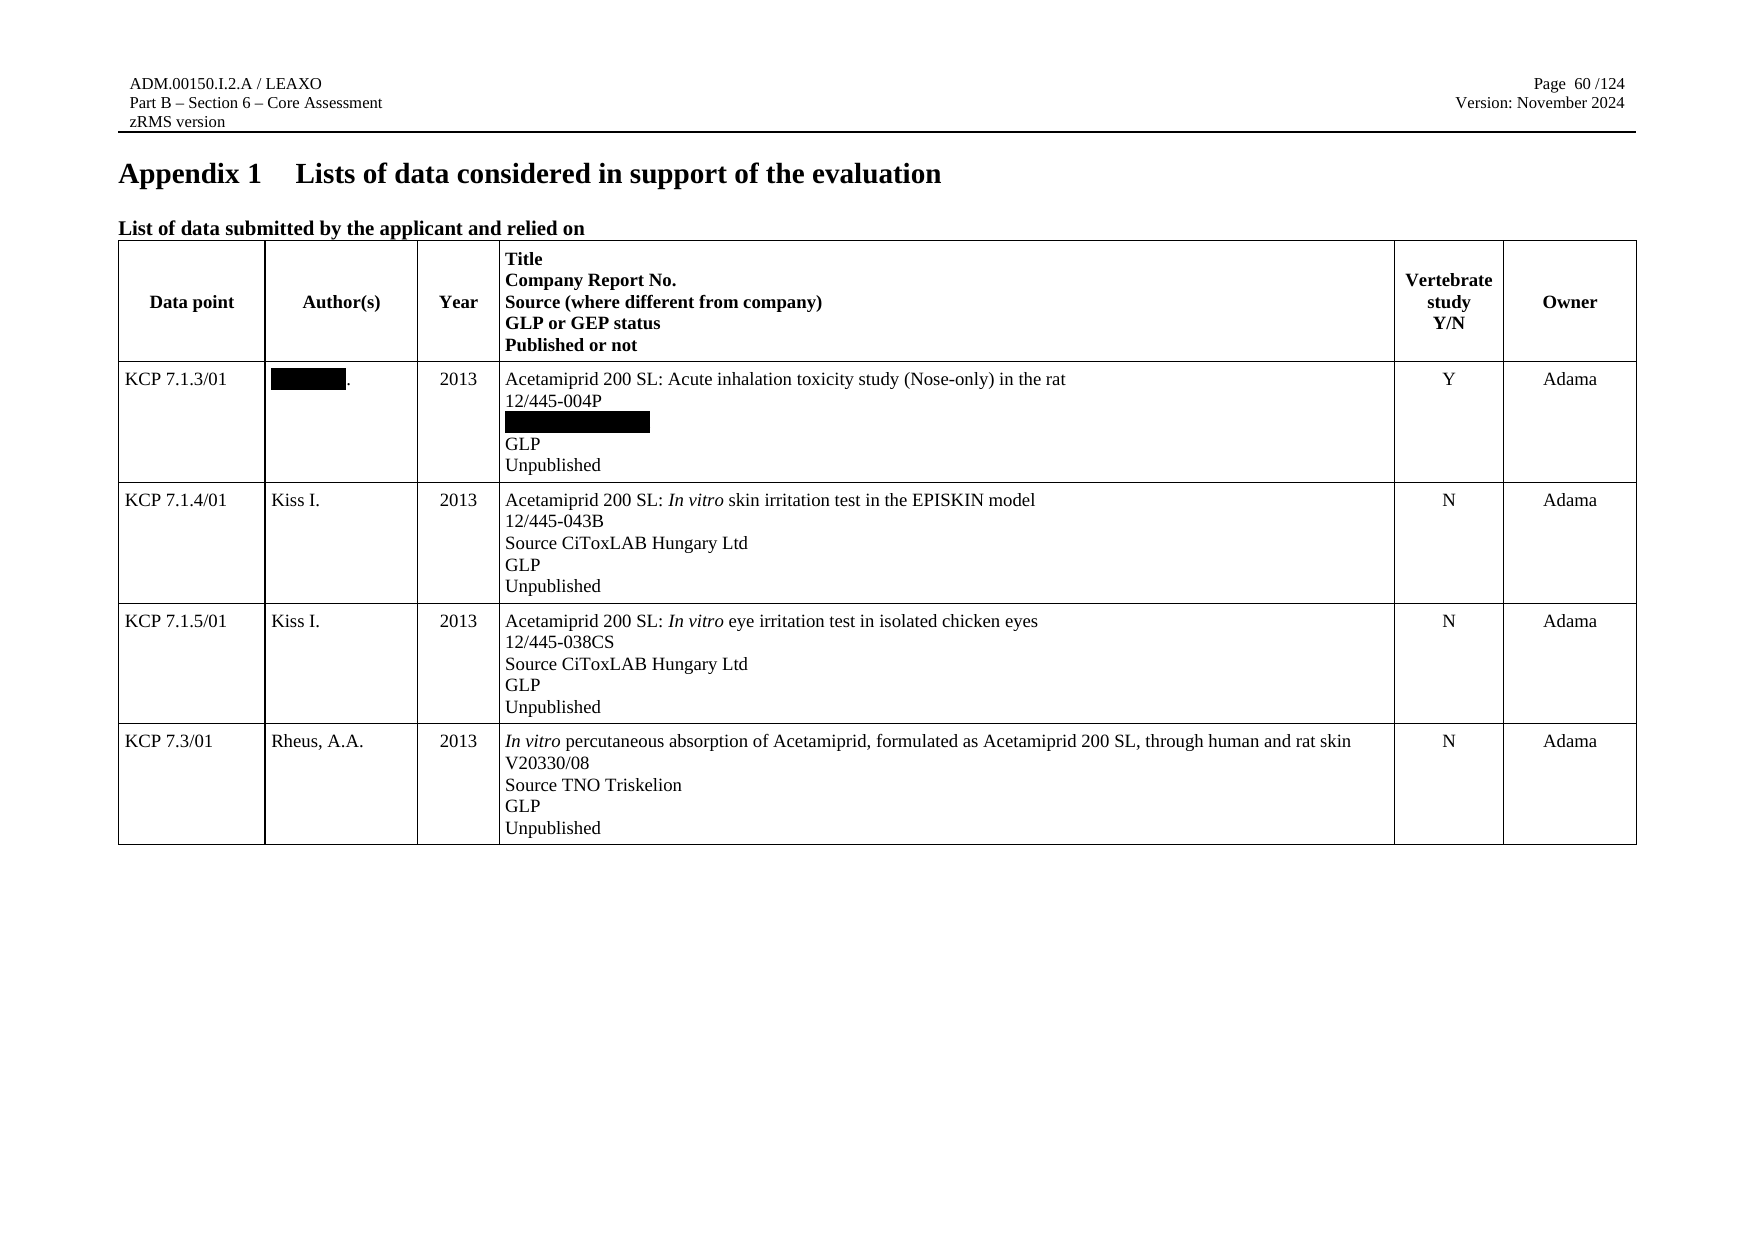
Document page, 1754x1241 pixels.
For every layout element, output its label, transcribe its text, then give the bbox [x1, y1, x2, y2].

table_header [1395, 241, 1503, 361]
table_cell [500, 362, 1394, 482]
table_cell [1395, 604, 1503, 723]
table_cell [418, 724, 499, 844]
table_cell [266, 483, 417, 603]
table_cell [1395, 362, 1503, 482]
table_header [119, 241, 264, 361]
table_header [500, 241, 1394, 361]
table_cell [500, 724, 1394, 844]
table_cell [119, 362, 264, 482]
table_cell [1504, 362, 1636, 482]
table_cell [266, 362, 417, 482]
text Lists of data considered in support of the evaluation [118, 156, 1636, 190]
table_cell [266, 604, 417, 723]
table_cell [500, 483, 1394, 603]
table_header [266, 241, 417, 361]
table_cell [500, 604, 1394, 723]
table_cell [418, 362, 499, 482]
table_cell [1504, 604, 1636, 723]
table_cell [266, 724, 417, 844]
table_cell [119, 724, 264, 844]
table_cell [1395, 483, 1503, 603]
text List of data submitted by the applicant and relied on [118, 216, 1636, 240]
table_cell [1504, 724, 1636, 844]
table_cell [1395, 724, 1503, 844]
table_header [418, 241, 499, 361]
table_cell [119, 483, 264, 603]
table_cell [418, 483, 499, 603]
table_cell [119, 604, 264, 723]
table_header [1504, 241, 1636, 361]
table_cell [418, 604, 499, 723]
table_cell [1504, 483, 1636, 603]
